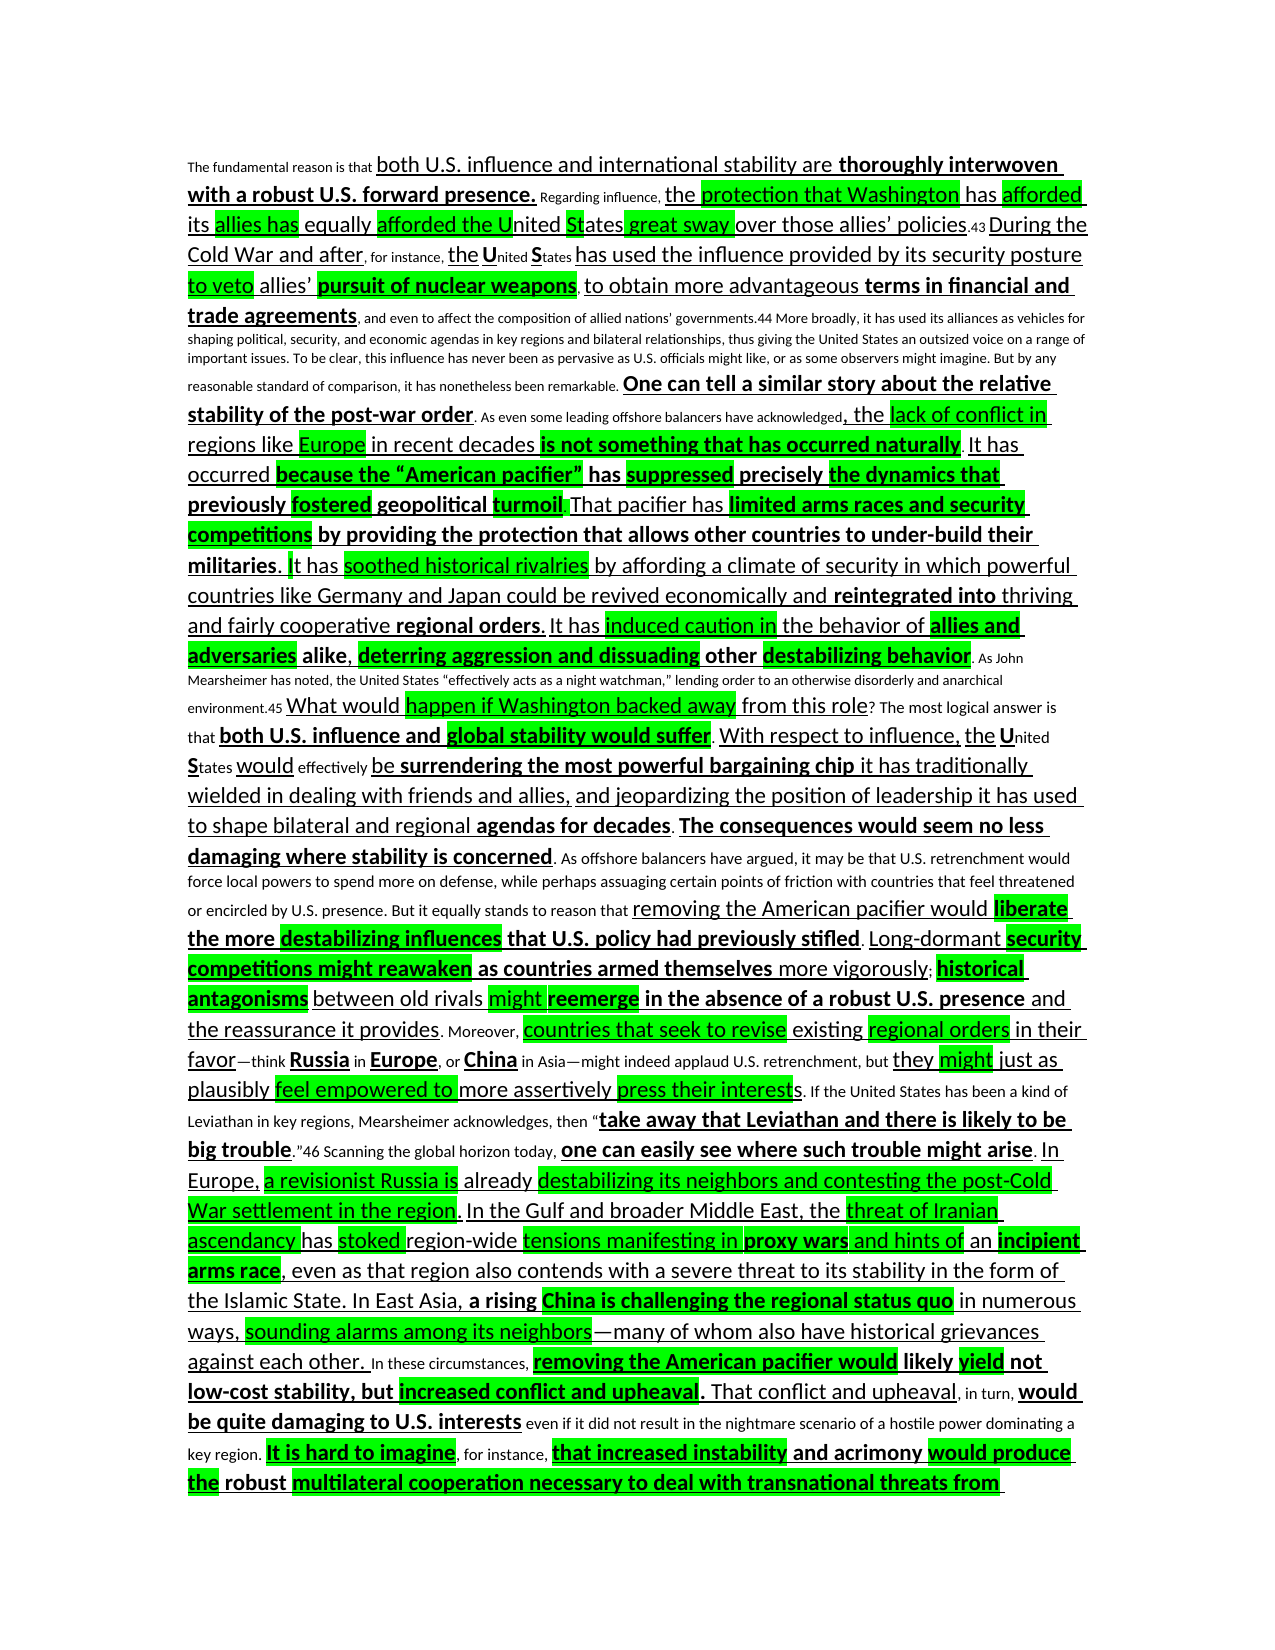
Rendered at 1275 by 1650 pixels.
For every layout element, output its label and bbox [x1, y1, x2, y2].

text [187, 150, 1087, 1496]
